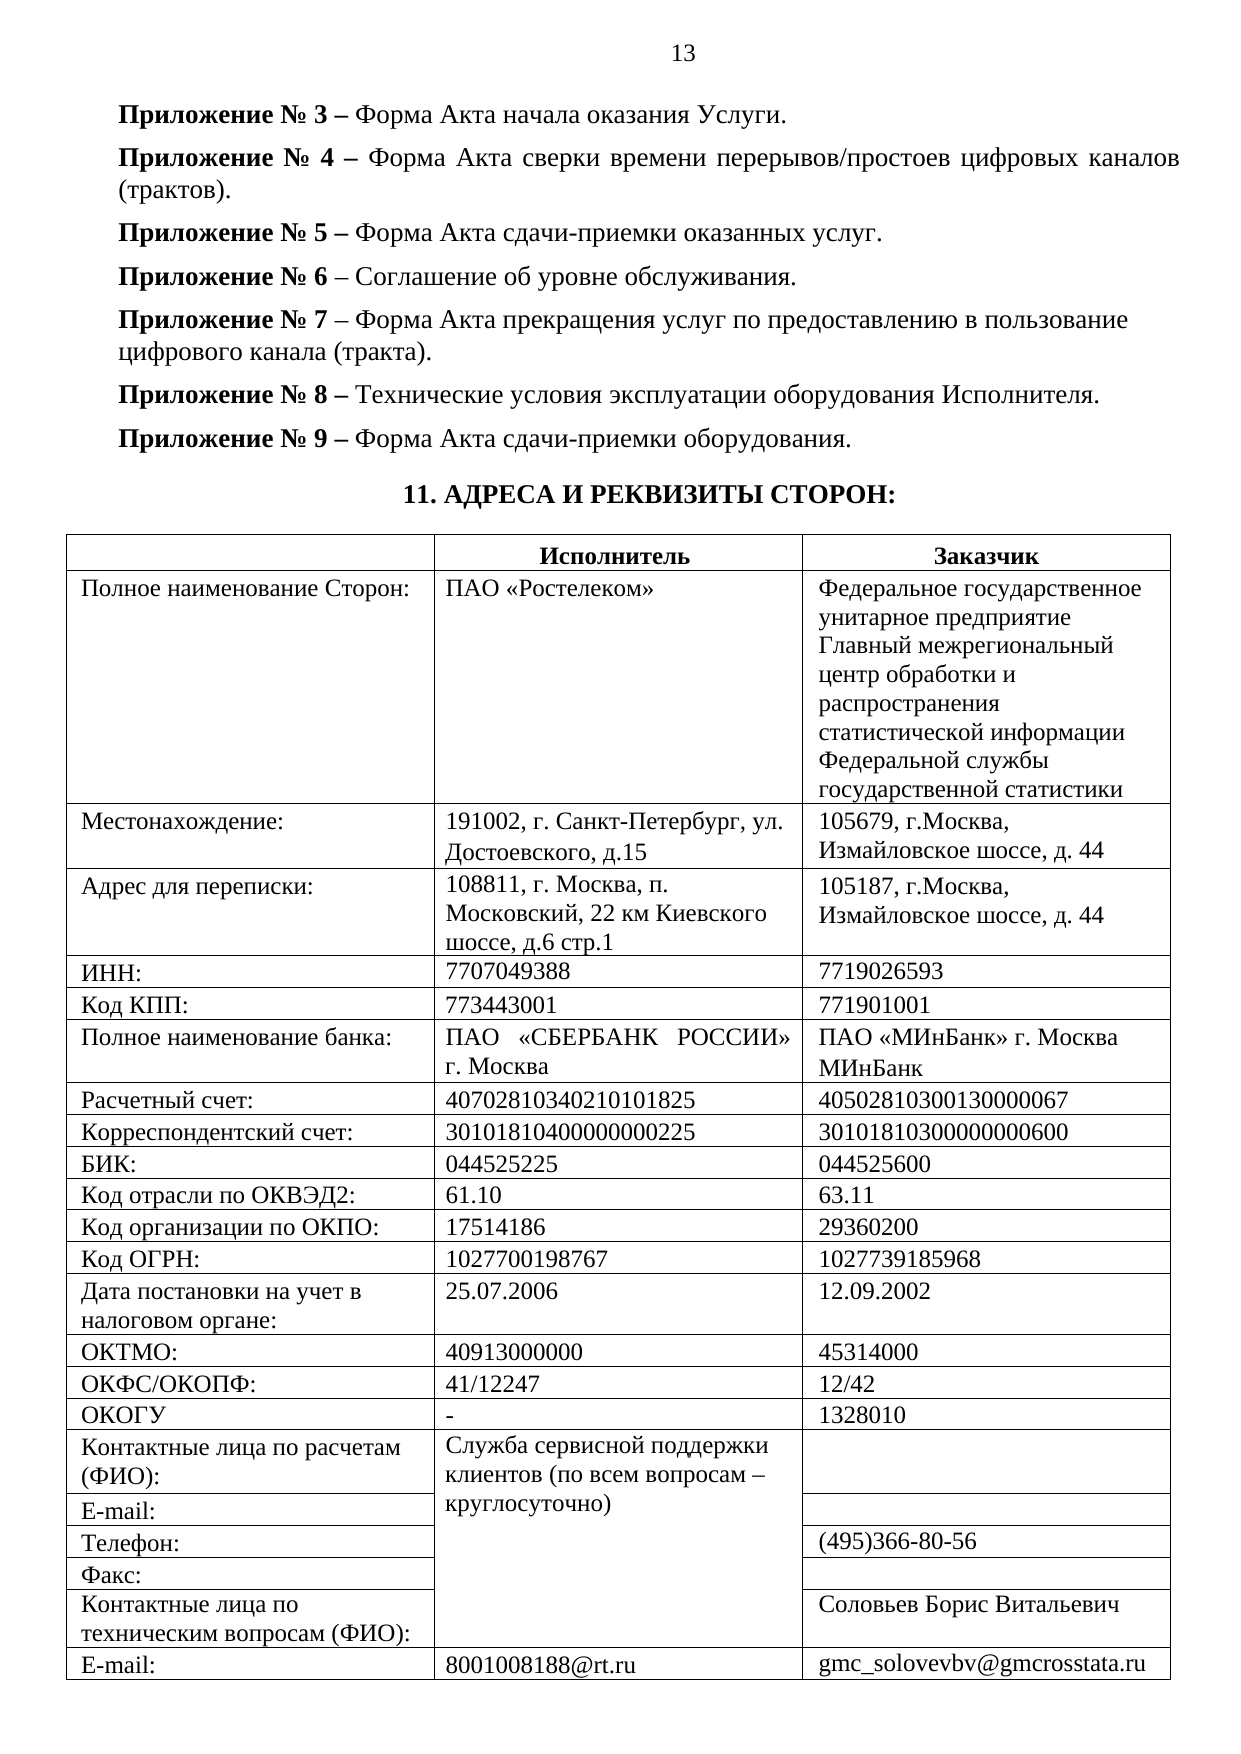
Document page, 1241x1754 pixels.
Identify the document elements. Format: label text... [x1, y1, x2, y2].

table_cell 12.09.2002 [803, 1274, 1170, 1334]
table_cell ОКОГУ [67, 1399, 434, 1429]
table_cell 771901001 [803, 988, 1170, 1019]
table_cell Код КПП: [67, 988, 434, 1019]
table_cell Контактные лица по расчетам (ФИО): [67, 1430, 434, 1493]
table_cell 12/42 [803, 1367, 1170, 1397]
table_cell - [435, 1399, 802, 1429]
table_cell Корреспондентский счет: [67, 1115, 434, 1146]
table_cell 40913000000 [435, 1335, 802, 1366]
table_cell 1027739185968 [803, 1242, 1170, 1273]
table_cell 17514186 [435, 1210, 802, 1241]
table_cell Код отрасли по ОКВЭД2: [67, 1179, 434, 1209]
table_cell ОКФС/ОКОПФ: [67, 1367, 434, 1397]
table_cell 63.11 [803, 1179, 1170, 1209]
table_cell 25.07.2006 [435, 1274, 802, 1334]
table_cell [803, 1494, 1170, 1525]
table_cell БИК: [67, 1147, 434, 1177]
table_cell Адрес для переписки: [67, 869, 434, 955]
table_cell ПАО «СБЕРБАНК РОССИИ» г. Москва [435, 1020, 802, 1082]
table_cell ПАО «Ростелеком» [435, 571, 802, 803]
table_cell Полное наименование Сторон: [67, 571, 434, 803]
table_cell Контактные лица по техническим вопросам (ФИО): [67, 1590, 434, 1647]
table_cell Код организации по ОКПО: [67, 1210, 434, 1241]
table_header Заказчик [803, 535, 1170, 570]
table_cell 191002, г. Санкт-Петербург, ул. Достоевского, д.15 [435, 804, 802, 868]
table_cell 40502810300130000067 [803, 1083, 1170, 1114]
table_cell Код ОГРН: [67, 1242, 434, 1273]
table_header Исполнитель [435, 535, 802, 570]
table_header [67, 535, 434, 570]
table_cell 30101810300000000600 [803, 1115, 1170, 1146]
table_cell [803, 1558, 1170, 1588]
table_cell Телефон: [67, 1526, 434, 1557]
table_cell 044525600 [803, 1147, 1170, 1177]
table_cell 1027700198767 [435, 1242, 802, 1273]
table_cell E-mail: [67, 1494, 434, 1525]
text Приложение № 3 – Форма Акта начала оказания Услуги. [118, 98, 1181, 129]
text Приложение № 5 – Форма Акта сдачи-приемки оказанных услуг. [118, 216, 1181, 247]
table_cell 108811, г. Москва, п. Московский, 22 км Киевского шоссе, д.6 стр.1 [435, 869, 802, 955]
table_cell Факс: [67, 1558, 434, 1588]
table_cell [803, 1430, 1170, 1493]
table_cell 1328010 [803, 1399, 1170, 1429]
table_cell 773443001 [435, 988, 802, 1019]
text Приложение № 8 – Технические условия эксплуатации оборудования Исполнителя. [118, 378, 1181, 409]
table_cell Федеральное государственное унитарное предприятие Главный межрегиональный центр обработки и распространения статистической информации Федеральной службы государственной статистики [803, 571, 1170, 803]
table_cell 7719026593 [803, 956, 1170, 987]
list АДРЕСА И РЕКВИЗИТЫ СТОРОН: [118, 478, 1181, 509]
table_cell 30101810400000000225 [435, 1115, 802, 1146]
table_cell 044525225 [435, 1147, 802, 1177]
table_cell 7707049388 [435, 956, 802, 987]
table_cell Служба сервисной поддержки клиентов (по всем вопросам – круглосуточно) [435, 1430, 802, 1647]
text Приложение № 6 – Соглашение об уровне обслуживания. [118, 260, 1181, 291]
text Приложение № 4 – Форма Акта сверки времени перерывов/простоев цифровых каналов (трактов). [118, 142, 1181, 204]
table_cell 40702810340210101825 [435, 1083, 802, 1114]
table_cell ИНН: [67, 956, 434, 987]
table_cell 8001008188@rt.ru [435, 1648, 802, 1679]
table_cell 41/12247 [435, 1367, 802, 1397]
table_cell gmc_solovevbv@gmcrosstata.ru [803, 1648, 1170, 1679]
table_cell 105187, г.Москва, Измайловское шоссе, д. 44 [803, 869, 1170, 955]
table_cell E-mail: [67, 1648, 434, 1679]
table_cell ОКТМО: [67, 1335, 434, 1366]
table_cell Полное наименование банка: [67, 1020, 434, 1082]
table_cell 45314000 [803, 1335, 1170, 1366]
table_cell ПАО «МИнБанк» г. Москва МИнБанк [803, 1020, 1170, 1082]
text Приложение № 9 – Форма Акта сдачи-приемки оборудования. [118, 422, 1181, 453]
table_cell Местонахождение: [67, 804, 434, 868]
table_cell (495)366-80-56 [803, 1526, 1170, 1557]
table_cell Расчетный счет: [67, 1083, 434, 1114]
table_cell Соловьев Борис Витальевич [803, 1590, 1170, 1647]
table_cell 105679, г.Москва, Измайловское шоссе, д. 44 [803, 804, 1170, 868]
table_cell Дата постановки на учет в налоговом органе: [67, 1274, 434, 1334]
table_cell 29360200 [803, 1210, 1170, 1241]
table_cell 61.10 [435, 1179, 802, 1209]
text Приложение № 7 – Форма Акта прекращения услуг по предоставлению в пользование цифрового канала (тракта). [118, 304, 1181, 366]
